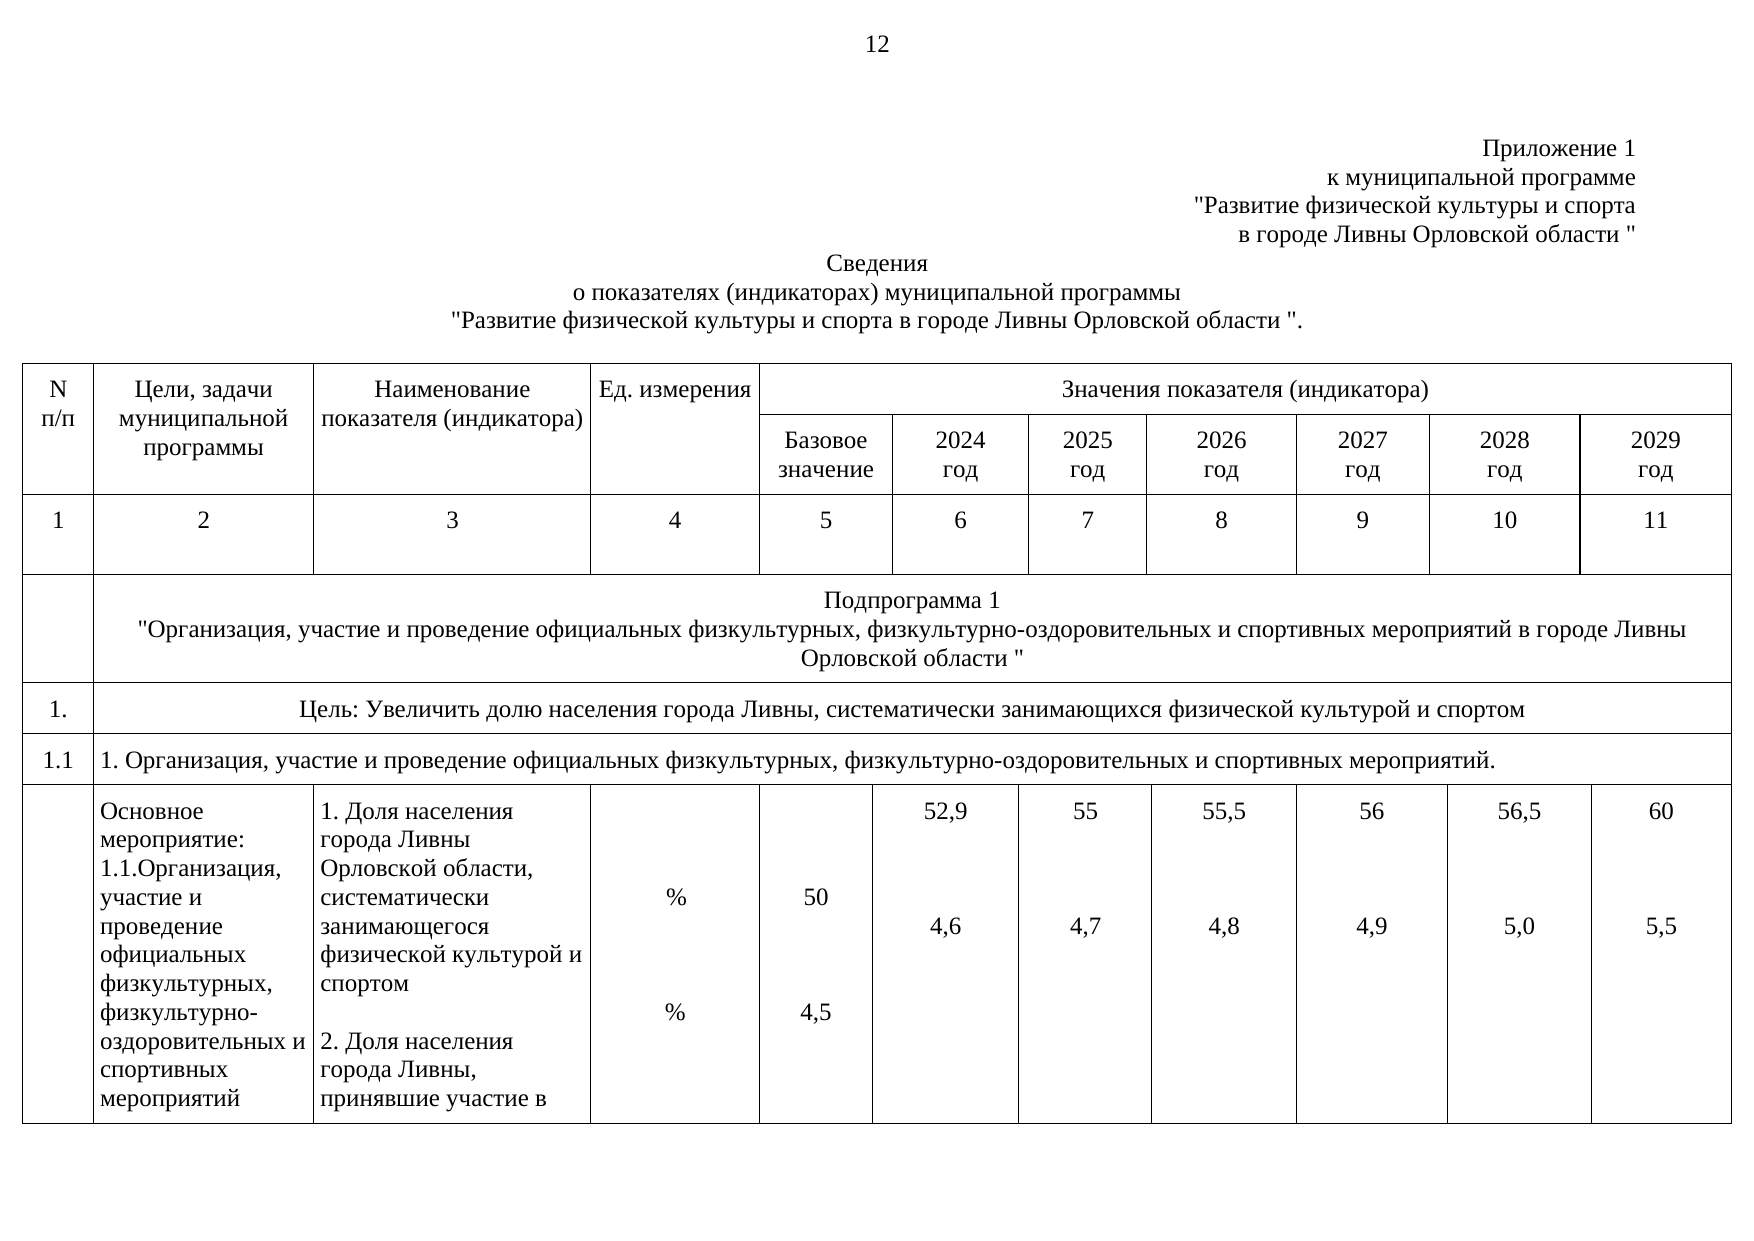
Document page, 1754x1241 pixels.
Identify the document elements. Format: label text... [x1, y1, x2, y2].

table_cell 9 [1297, 495, 1429, 573]
table_cell 2029 год [1581, 415, 1731, 494]
table_cell 55 4,7 [1019, 785, 1151, 1123]
table_cell 11 [1581, 495, 1731, 573]
table_header Значения показателя (индикатора) [760, 364, 1731, 414]
table_cell 7 [1029, 495, 1146, 573]
table_cell 1. Организация, участие и проведение официальных физкультурных, физкультурно-оздоровительных и спортивных мероприятий. [94, 734, 1731, 784]
text Сведения [118, 248, 1636, 277]
table_cell 6 [893, 495, 1028, 573]
table_cell % % [591, 785, 759, 1123]
table_cell 2025 год [1029, 415, 1146, 494]
table_cell 50 4,5 [760, 785, 872, 1123]
table_cell 2026 год [1147, 415, 1296, 494]
text "Развитие физической культуры и спорта в городе Ливны Орловской области ". [118, 305, 1636, 334]
text Приложение 1 [118, 133, 1636, 162]
table_cell 1.1 [23, 734, 93, 784]
table_cell 56,5 5,0 [1448, 785, 1591, 1123]
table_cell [314, 785, 590, 1123]
text в городе Ливны Орловской области " [118, 219, 1636, 248]
table_cell [23, 785, 93, 1123]
table_cell 56 4,9 [1297, 785, 1447, 1123]
table_cell 3 [314, 495, 590, 573]
table_cell 5 [760, 495, 892, 573]
text "Развитие физической культуры и спорта [118, 190, 1636, 219]
table_cell 1. [23, 683, 93, 733]
table_cell 52,9 4,6 [873, 785, 1018, 1123]
table_cell [23, 575, 93, 682]
table_cell Подпрограмма 1 "Организация, участие и проведение официальных физкультурных, физкультурно-оздоровительных и спортивных мероприятий в городе Ливны Орловской области " [94, 575, 1731, 682]
table_cell 2028 год [1430, 415, 1579, 494]
table_cell 2 [94, 495, 313, 573]
table_cell 2024 год [893, 415, 1028, 494]
table_header Цели, задачи муниципальной программы [94, 364, 313, 494]
table_cell 55,5 4,8 [1152, 785, 1296, 1123]
table_cell 8 [1147, 495, 1296, 573]
table_cell Цель: Увеличить долю населения города Ливны, систематически занимающихся физической культурой и спортом [94, 683, 1731, 733]
table_header Ед. измерения [591, 364, 759, 494]
table_cell 1 [23, 495, 93, 573]
table_cell 4 [591, 495, 759, 573]
table_header Наименование показателя (индикатора) [314, 364, 590, 494]
text о показателях (индикаторах) муниципальной программы [118, 277, 1636, 305]
table_cell Базовое значение [760, 415, 892, 494]
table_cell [94, 785, 313, 1123]
text к муниципальной программе [118, 162, 1636, 190]
table_header N п/п [23, 364, 93, 494]
table_cell 10 [1430, 495, 1579, 573]
table_cell 60 5,5 [1592, 785, 1731, 1123]
table_cell 2027 год [1297, 415, 1429, 494]
